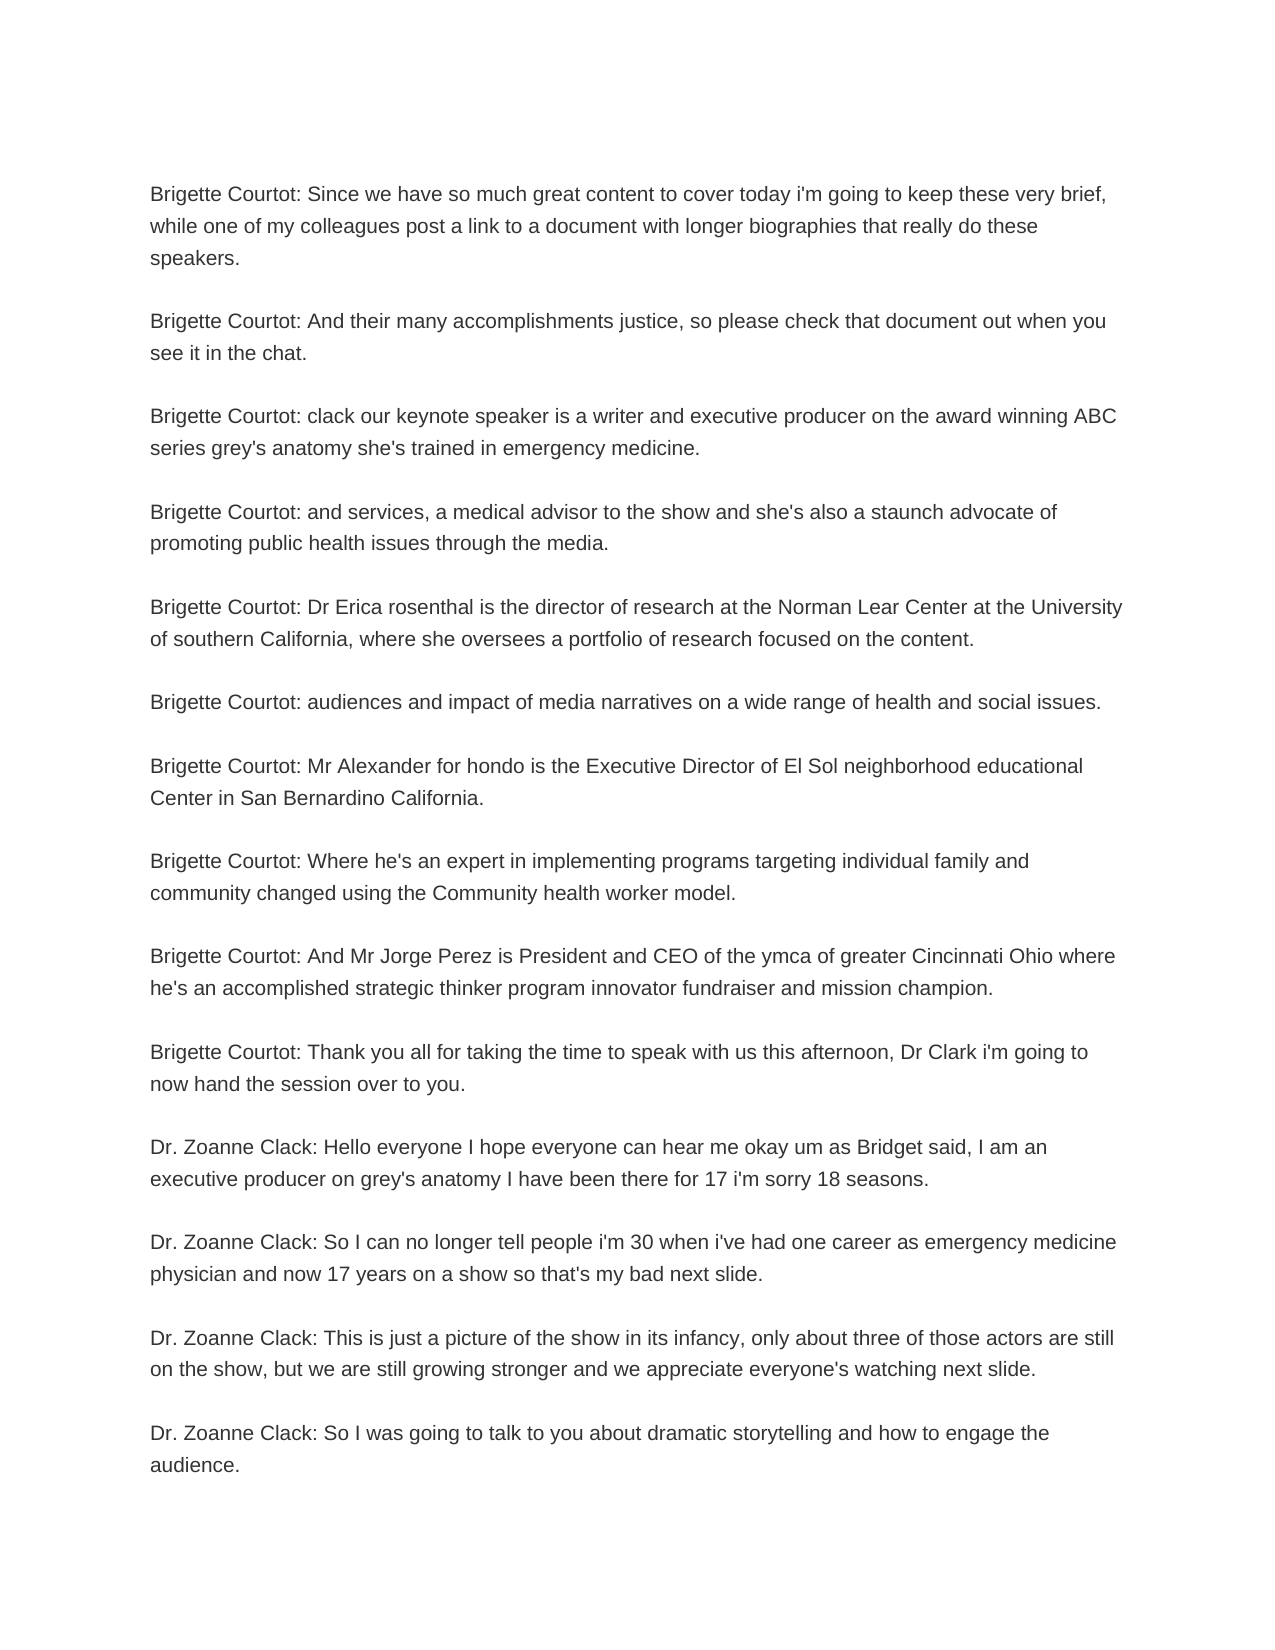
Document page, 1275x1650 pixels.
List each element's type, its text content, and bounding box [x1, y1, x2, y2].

text Brigette Courtot: And Mr Jorge Perez is President and CEO of the ymca of greater Cincinnati Ohio where he's an accomplished strategic thinker program innovator fundraiser and mission champion. [150, 944, 1125, 1000]
text Dr. Zoanne Clack: So I was going to talk to you about dramatic storytelling and how to engage the audience. [150, 1421, 1125, 1477]
text Brigette Courtot: Thank you all for taking the time to speak with us this afternoon, Dr Clark i'm going to now hand the session over to you. [150, 1039, 1125, 1095]
text Brigette Courtot: Since we have so much great content to cover today i'm going to keep these very brief, while one of my colleagues post a link to a document with longer biographies that really do these speakers. [150, 182, 1125, 269]
text Brigette Courtot: Dr Erica rosenthal is the director of research at the Norman Lear Center at the University of southern California, where she oversees a portfolio of research focused on the content. [150, 595, 1125, 651]
text Dr. Zoanne Clack: Hello everyone I hope everyone can hear me okay um as Bridget said, I am an executive producer on grey's anatomy I have been there for 17 i'm sorry 18 seasons. [150, 1135, 1125, 1191]
text Brigette Courtot: clack our keynote speaker is a writer and executive producer on the award winning ABC series grey's anatomy she's trained in emergency medicine. [150, 404, 1125, 460]
text Brigette Courtot: audiences and impact of media narratives on a wide range of health and social issues. [150, 690, 1125, 714]
text Brigette Courtot: And their many accomplishments justice, so please check that document out when you see it in the chat. [150, 309, 1125, 364]
text Brigette Courtot: Mr Alexander for hondo is the Executive Director of El Sol neighborhood educational Center in San Bernardino California. [150, 754, 1125, 809]
text Brigette Courtot: and services, a medical advisor to the show and she's also a staunch advocate of promoting public health issues through the media. [150, 499, 1125, 555]
text Brigette Courtot: Where he's an expert in implementing programs targeting individual family and community changed using the Community health worker model. [150, 849, 1125, 905]
text Dr. Zoanne Clack: This is just a picture of the show in its infancy, only about three of those actors are still on the show, but we are still growing stronger and we appreciate everyone's watching next slide. [150, 1326, 1125, 1381]
text Dr. Zoanne Clack: So I can no longer tell people i'm 30 when i've had one career as emergency medicine physician and now 17 years on a show so that's my bad next slide. [150, 1230, 1125, 1286]
